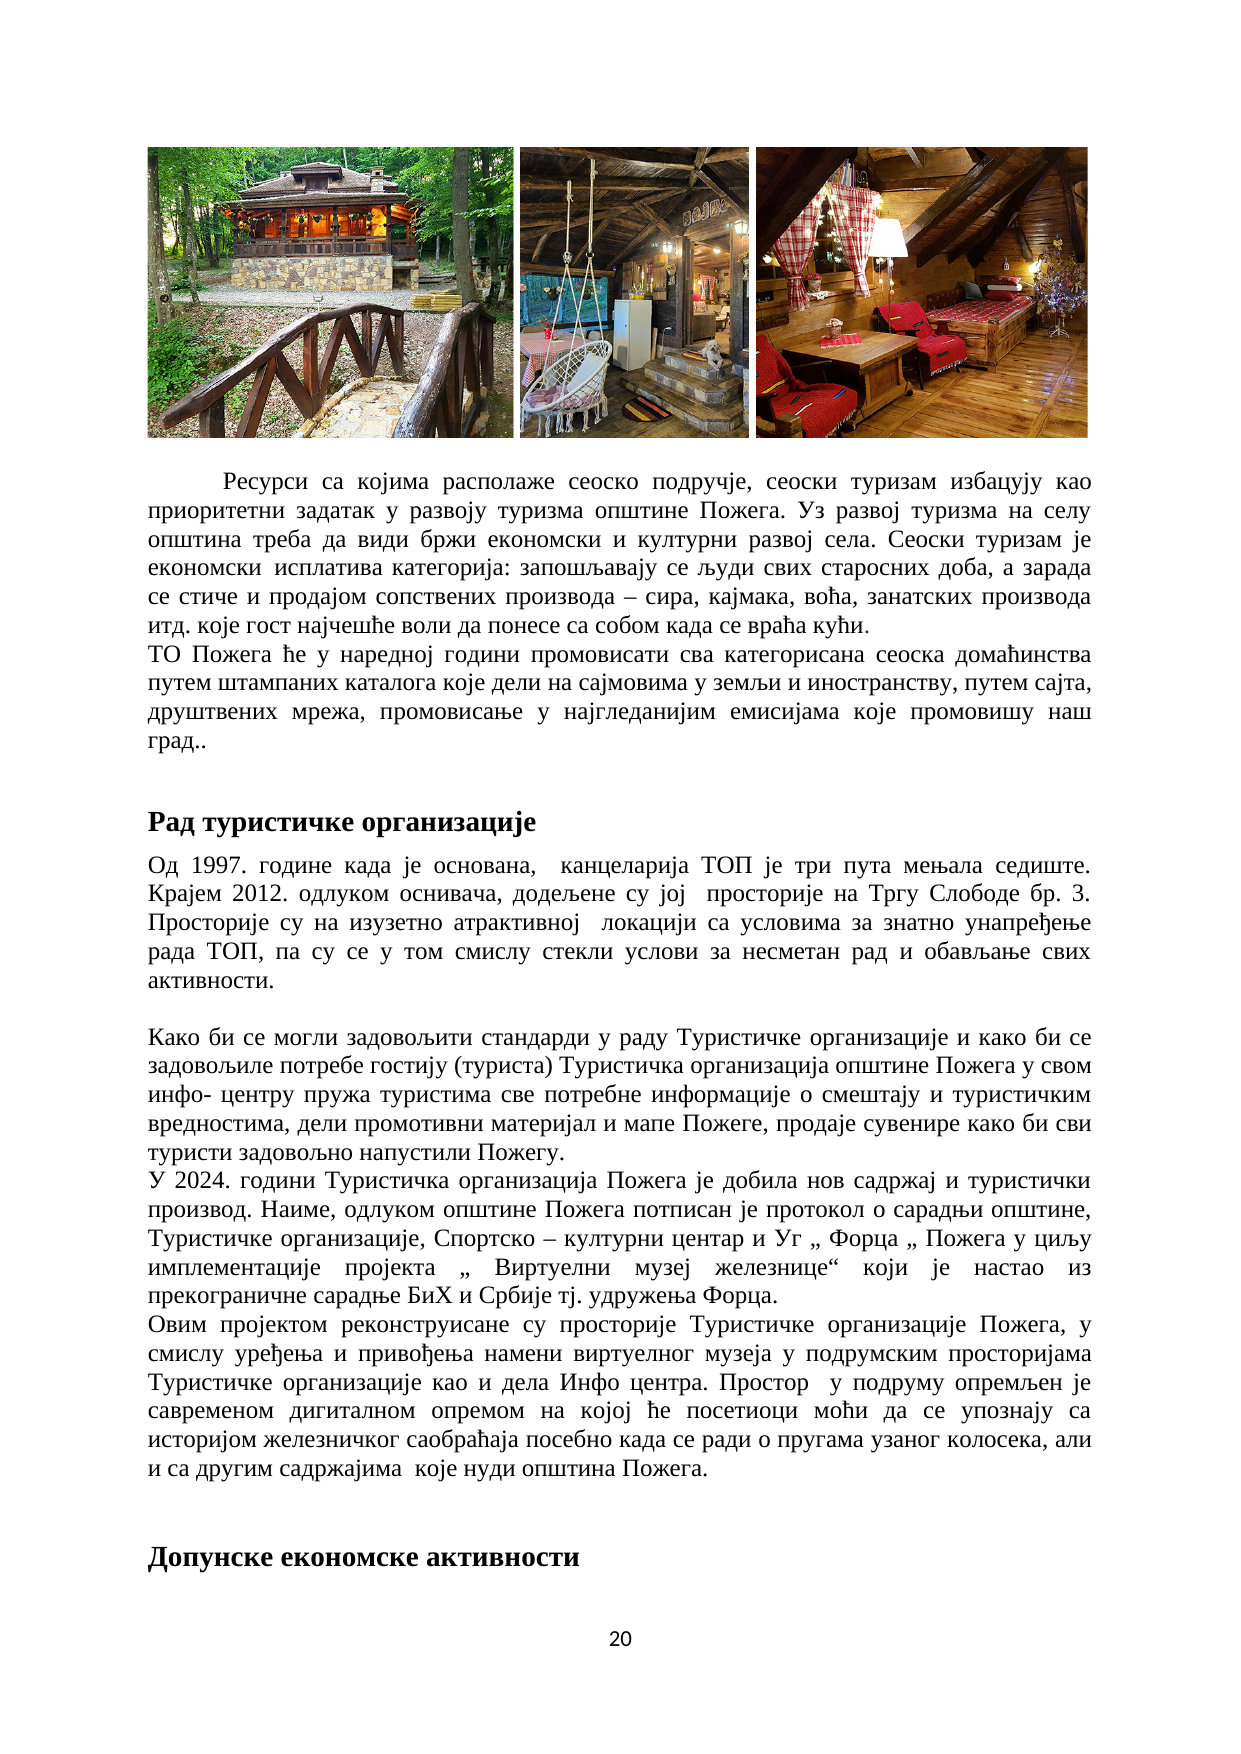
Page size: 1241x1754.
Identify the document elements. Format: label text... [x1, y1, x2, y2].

text ТО Пожега ће у наредној години промовисати сва категорисана сеоска домаћинства путем штампаних каталога које дели на сајмовима у земљи и иностранству, путем сајта, друштвених мрежа, промовисање у најгледанијим емисијама које промовишу наш град.. [148, 639, 1093, 754]
text Рад туристичке организације [148, 804, 1093, 837]
text Допунске економске активности [148, 1539, 1093, 1573]
text Овим пројектом реконструисане су просторије Туристичке организације Пожега, у смислу уређења и привођења намени виртуелног музеја у подрумским просторијама Туристичке организације као и дела Инфо центра. Простор у подруму опремљен је савременом дигиталном опремом на којој ће посетиоци моћи да се упознају са историјом железничког саобраћаја посебно када се ради о пругама узаног колосека, али и са другим садржајима које нуди општина Пожега. [148, 1309, 1093, 1482]
text Од 1997. године када је основана, канцеларија ТОП је три пута мењала седиште. Крајем 2012. одлуком оснивача, додељене су јој просторије на Тргу Слободе бр. 3. Просторије су на изузетно атрактивној локацији са условима за знатно унапређење рада ТОП, па су се у том смислу стекли услови за несметан рад и обављање свих активности. [148, 850, 1093, 993]
text У 2024. години Туристичка организација Пожега је добила нов садржај и туристички производ. Наиме, одлуком општине Пожега потписан је протокол о сарадњи општине, Туристичке организације, Спортско – културни центар и Уг „ Форца „ Пожега у циљу имплементације пројекта „ Виртуелни музеј железнице“ који је настао из прекограничне сарадње БиХ и Србије тј. удружења Форца. [148, 1165, 1093, 1309]
picture [147, 147, 1088, 438]
text Како би се могли задовољити стандарди у раду Туристичке организације и како би се задовољиле потребе гостију (туриста) Туристичка организација општине Пожега у свом инфо- центру пружа туристима све потребне информације о смештају и туристичким вредностима, дели промотивни материјал и мапе Пожеге, продаје сувенире како би сви туристи задовољно напустили Пожегу. [148, 1022, 1093, 1165]
text Ресурси са којима располаже сеоско подручје, сеоски туризам избацују као приоритетни задатак у развоју туризма општине Пожега. Уз развој туризма на селу општина треба да види бржи економски и културни развој села. Сеоски туризам је економски исплатива категорија: запошљавају се људи свих старосних доба, а зарада се стиче и продајом сопствених производа – сира, кајмака, воћа, занатских производа итд. које гост најчешће воли да понесе са собом када се враћа кући. [148, 466, 1093, 639]
